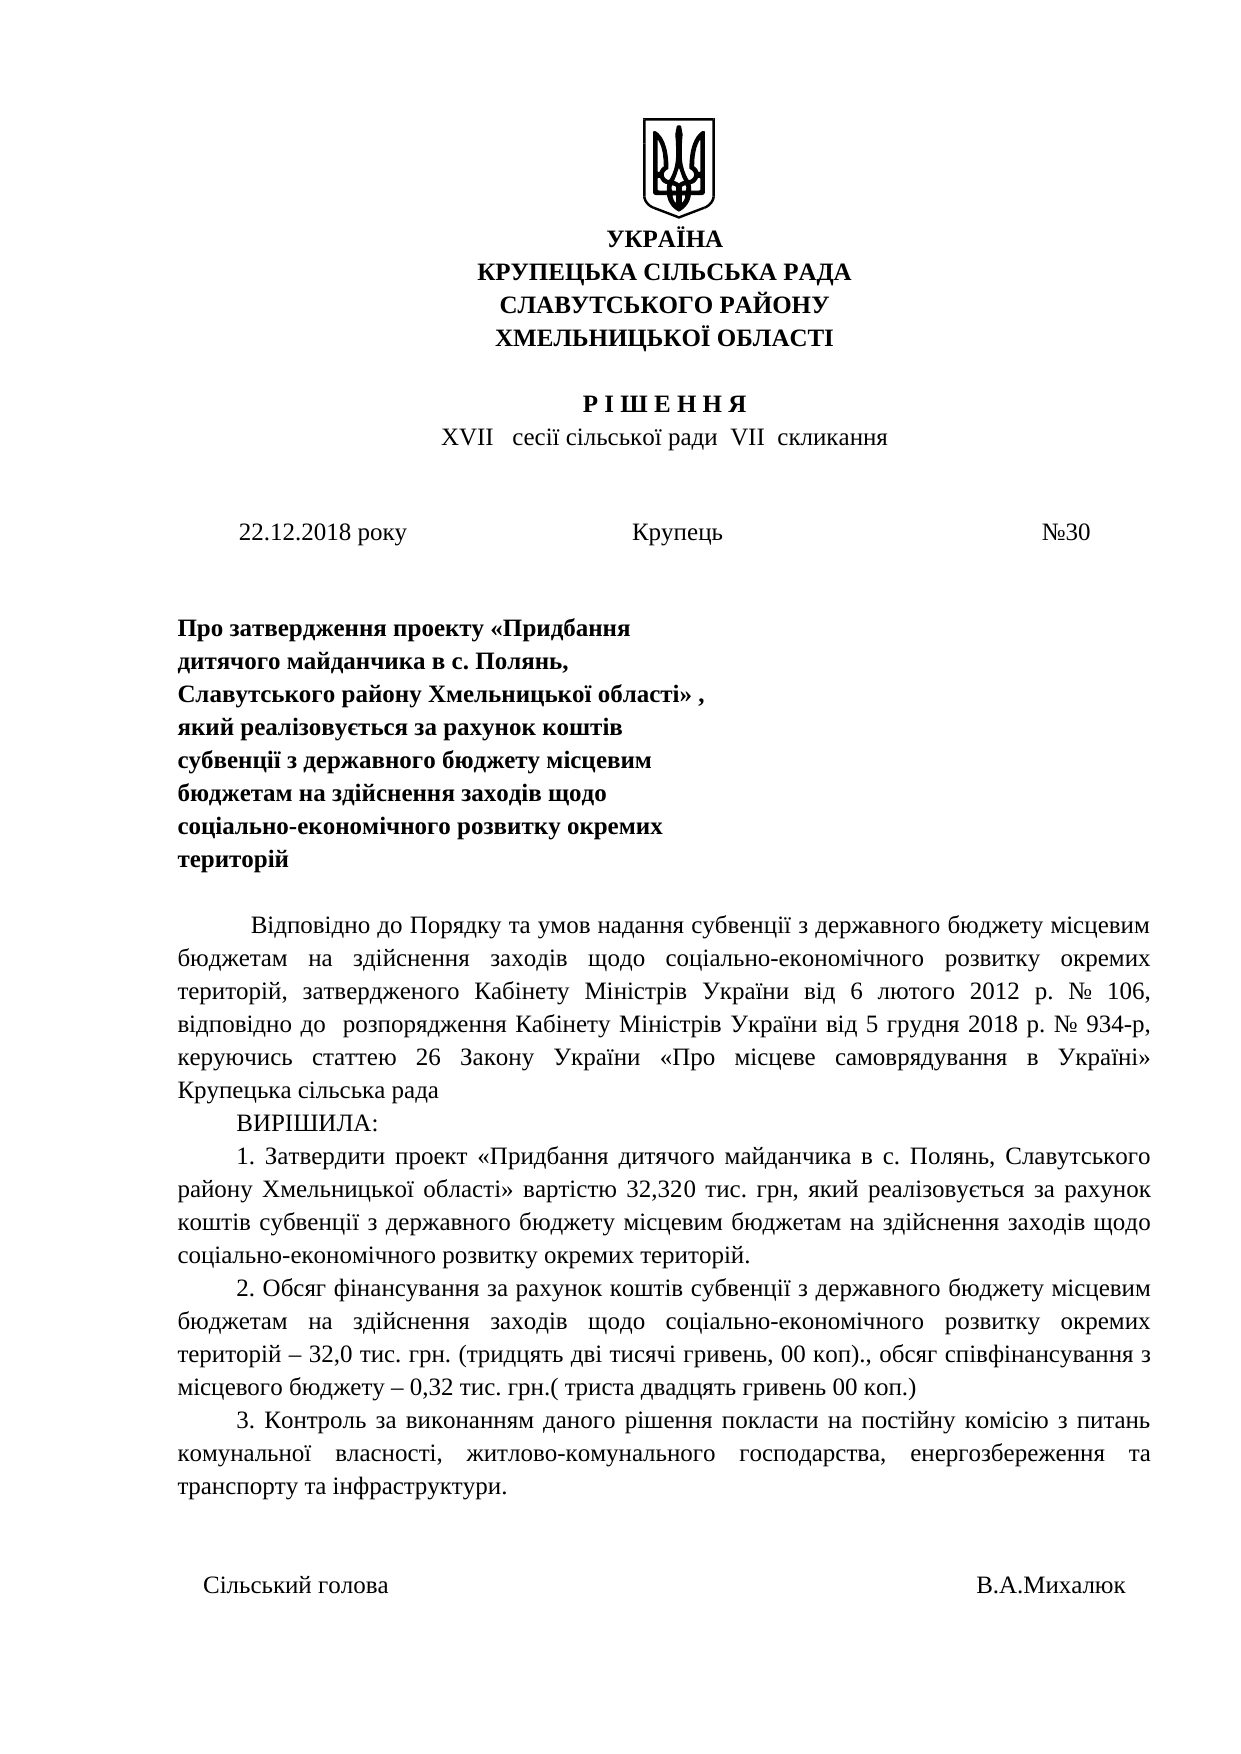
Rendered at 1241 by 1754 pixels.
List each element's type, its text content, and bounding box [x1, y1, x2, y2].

text XVІІ сесії сільської ради VІІ скликання [177, 422, 1152, 451]
text КРУПЕЦЬКА СІЛЬСЬКА РАДА [177, 257, 1152, 286]
text 22.12.2018 року Крупець №30 [177, 517, 1152, 546]
text СЛАВУТСЬКОГО РАЙОНУ [177, 290, 1152, 319]
text ВИРІШИЛА: [177, 1108, 1152, 1137]
text 2. Обсяг фінансування за рахунок коштів субвенції з державного бюджету місцевим бюджетам на здійснення заходів щодо соціально-економічного розвитку окремих територій – 32,0 тис. грн. (тридцять дві тисячі гривень, 00 коп)., обсяг співфінансування з місцевого бюджету – 0,32 тис. грн.( триста двадцять гривень 00 коп.) [177, 1273, 1152, 1401]
text 3. Контроль за виконанням даного рішення покласти на постійну комісію з питань комунальної власності, житлово-комунального господарства, енергозбереження та транспорту та інфраструктури. [177, 1405, 1152, 1500]
text Р І Ш Е Н Н Я [177, 389, 1152, 418]
text ХМЕЛЬНИЦЬКОЇ ОБЛАСТІ [177, 323, 1152, 352]
text Відповідно до Порядку та умов надання субвенції з державного бюджету місцевим бюджетам на здійснення заходів щодо соціально-економічного розвитку окремих територій, затвердженого Кабінету Міністрів України від 6 лютого 2012 р. № 106, відповідно до розпорядження Кабінету Міністрів України від 5 грудня 2018 р. № 934-р, керуючись статтею 26 Закону України «Про місцеве самоврядування в Україні» Крупецька сільська рада [177, 910, 1152, 1104]
text Сільський голова В.А.Михалюк [177, 1570, 1152, 1599]
text Про затвердження проекту «Придбання дитячого майданчика в с. Полянь, Славутського району Хмельницької області» , який реалізовується за рахунок коштів субвенції з державного бюджету місцевим бюджетам на здійснення заходів щодо соціально-економічного розвитку окремих територій [177, 613, 709, 873]
text 1. Затвердити проект «Придбання дитячого майданчика в с. Полянь, Славутського району Хмельницької області» вартістю 32,320 тис. грн, який реалізовується за рахунок коштів субвенції з державного бюджету місцевим бюджетам на здійснення заходів щодо соціально-економічного розвитку окремих територій. [177, 1141, 1152, 1269]
text УКРАЇНА [177, 224, 1152, 253]
